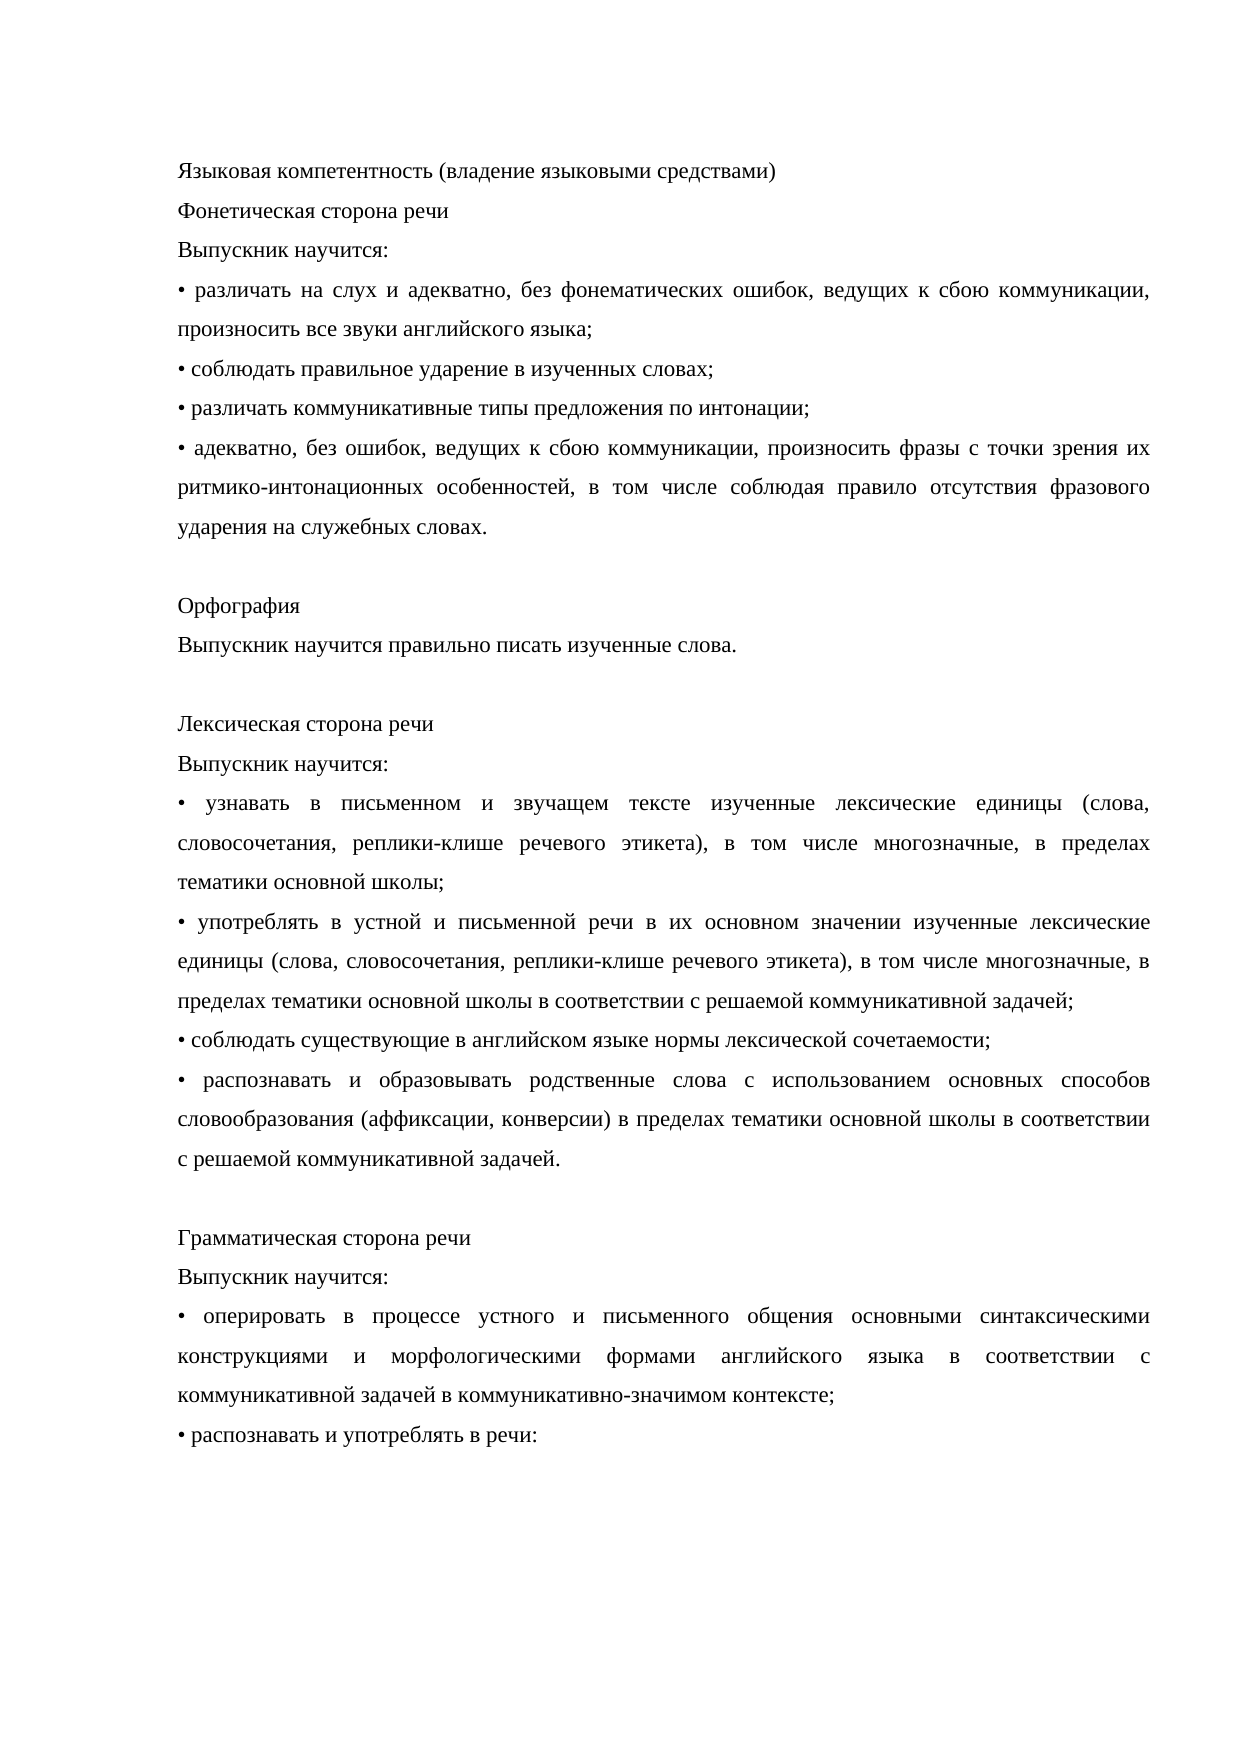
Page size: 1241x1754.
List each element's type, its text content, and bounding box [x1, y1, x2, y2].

text Орфография [177, 592, 1152, 618]
text • адекватно, без ошибок, ведущих к сбою коммуникации, произносить фразы с точки зрения их ритмико-интонационных особенностей, в том числе соблюдая правило отсутствия фразового ударения на служебных словах. [177, 434, 1152, 539]
text Языковая компетентность (владение языковыми средствами) [177, 158, 1152, 184]
text • оперировать в процессе устного и письменного общения основными синтаксическими конструкциями и морфологическими формами английского языка в соответствии с коммуникативной задачей в коммуникативно-значимом контексте; [177, 1302, 1152, 1408]
text Лексическая сторона речи [177, 710, 1152, 737]
text • узнавать в письменном и звучащем тексте изученные лексические единицы (слова, словосочетания, реплики-клише речевого этикета), в том числе многозначные, в пределах тематики основной школы; [177, 789, 1152, 894]
text Выпускник научится: [177, 237, 1152, 263]
text • различать на слух и адекватно, без фонематических ошибок, ведущих к сбою коммуникации, произносить все звуки английского языка; [177, 276, 1152, 342]
text Выпускник научится: [177, 1263, 1152, 1289]
text Выпускник научится: [177, 750, 1152, 776]
text • распознавать и образовывать родственные слова с использованием основных способов словообразования (аффиксации, конверсии) в пределах тематики основной школы в соответствии с решаемой коммуникативной задачей. [177, 1066, 1152, 1171]
text • распознавать и употреблять в речи: [177, 1421, 1152, 1447]
text • соблюдать правильное ударение в изученных словах; [177, 355, 1152, 381]
text • употреблять в устной и письменной речи в их основном значении изученные лексические единицы (слова, словосочетания, реплики-клише речевого этикета), в том числе многозначные, в пределах тематики основной школы в соответствии с решаемой коммуникативной задачей; [177, 908, 1152, 1013]
text Выпускник научится правильно писать изученные слова. [177, 631, 1152, 658]
text • соблюдать существующие в английском языке нормы лексической сочетаемости; [177, 1026, 1152, 1052]
text Фонетическая сторона речи [177, 197, 1152, 223]
text Грамматическая сторона речи [177, 1223, 1152, 1250]
text • различать коммуникативные типы предложения по интонации; [177, 394, 1152, 421]
